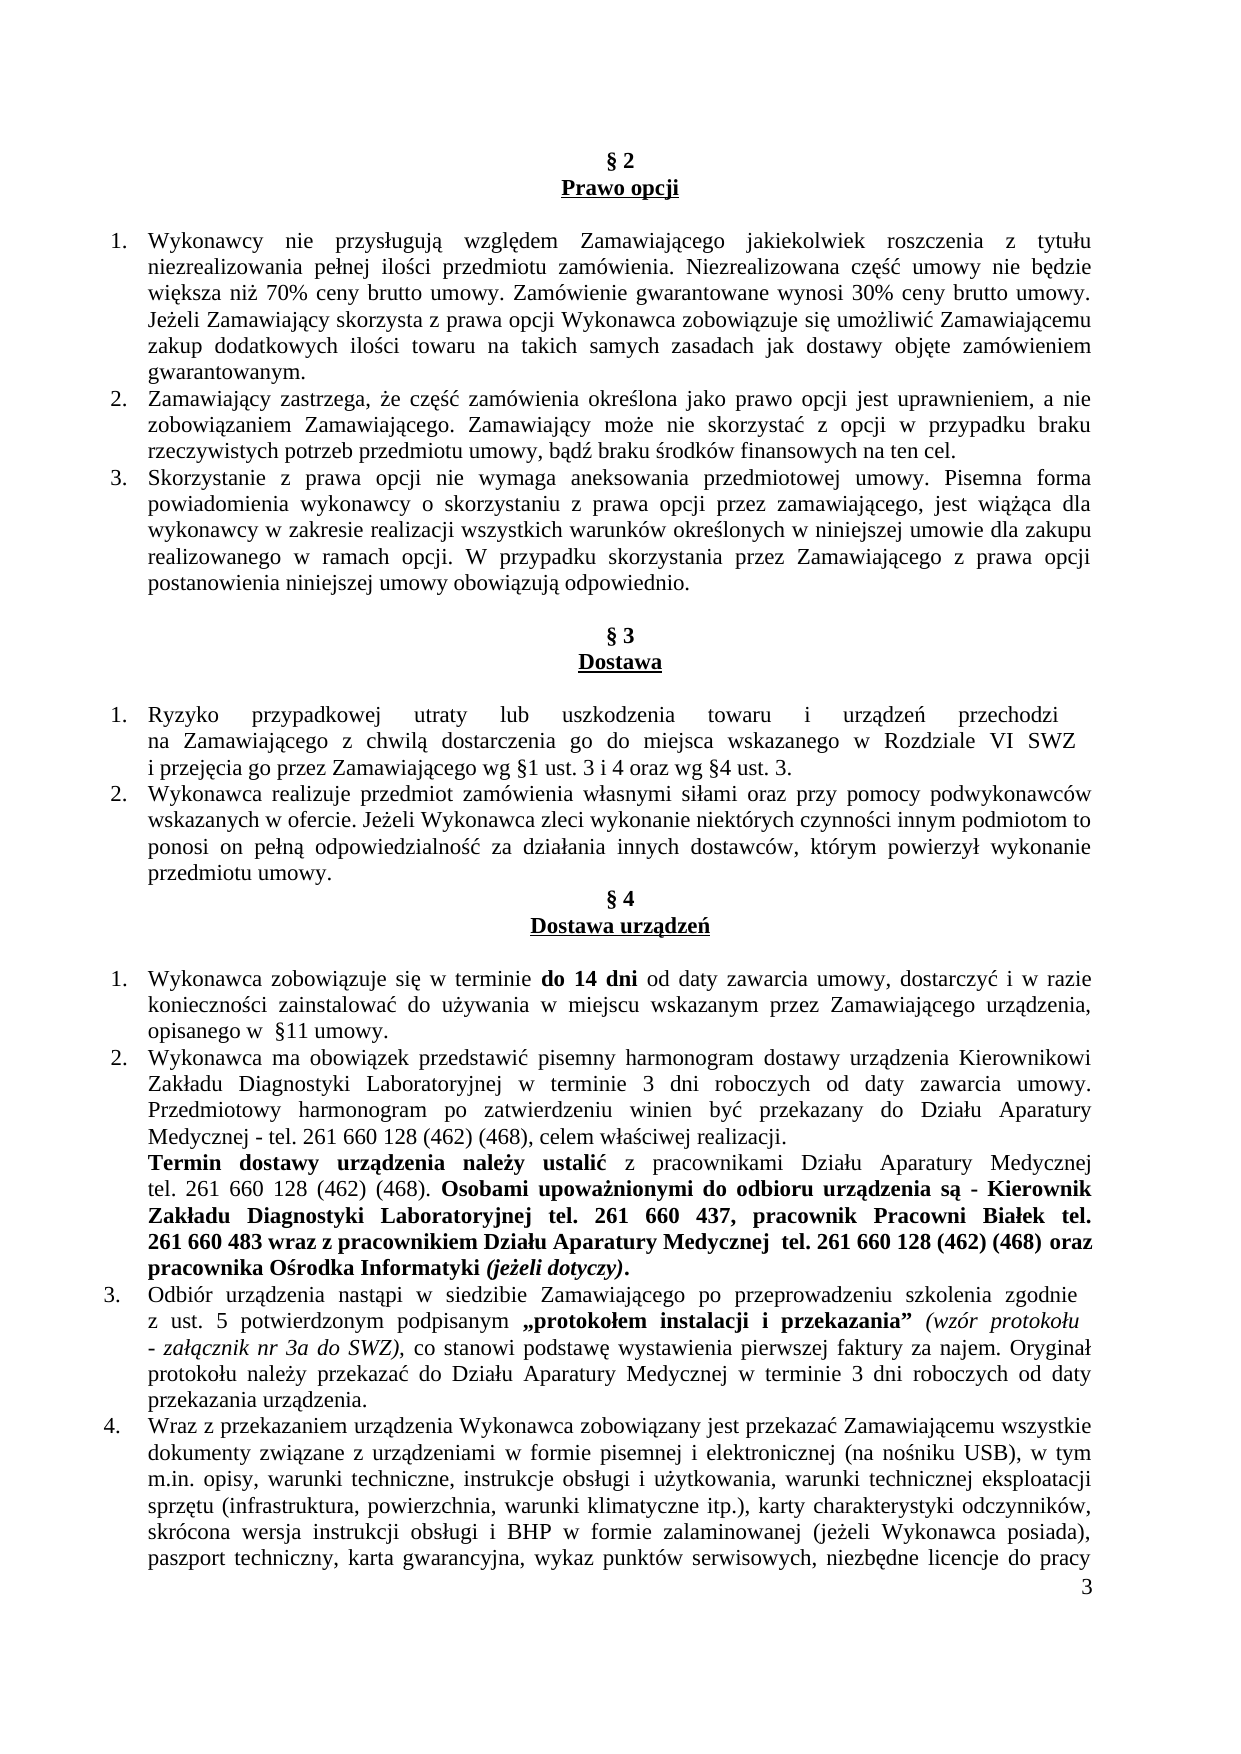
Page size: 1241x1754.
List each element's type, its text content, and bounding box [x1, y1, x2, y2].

list Wykonawca ma obowiązek przedstawić pisemny harmonogram dostawy urządzenia Kierownikowi Zakładu Diagnostyki Laboratoryjnej w terminie 3 dni roboczych od daty zawarcia umowy. Przedmiotowy harmonogram po zatwierdzeniu winien być przekazany do Działu Aparatury Medycznej - tel. 261 660 128 (462) (468), celem właściwej realizacji. [110, 1044, 1093, 1149]
text § 3 [148, 622, 1093, 648]
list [103, 1413, 1093, 1571]
list Zamawiający zastrzega, że część zamówienia określona jako prawo opcji jest uprawnieniem, a nie zobowiązaniem Zamawiającego. Zamawiający może nie skorzystać z opcji w przypadku braku rzeczywistych potrzeb przedmiotu umowy, bądź braku środków finansowych na ten cel. [110, 385, 1093, 464]
text Dostawa [148, 648, 1093, 675]
list Wykonawca realizuje przedmiot zamówienia własnymi siłami oraz przy pomocy podwykonawców wskazanych w ofercie. Jeżeli Wykonawca zleci wykonanie niektórych czynności innym podmiotom to ponosi on pełną odpowiedzialność za działania innych dostawców, którym powierzył wykonanie przedmiotu umowy. [110, 780, 1093, 886]
list Wykonawca zobowiązuje się w terminie do 14 dni od daty zawarcia umowy, dostarczyć i w razie konieczności zainstalować do używania w miejscu wskazanym przez Zamawiającego urządzenia, opisanego w §11 umowy. [110, 964, 1093, 1044]
text § 2 [148, 148, 1093, 174]
list Wykonawcy nie przysługują względem Zamawiającego jakiekolwiek roszczenia z tytułu niezrealizowania pełnej ilości przedmiotu zamówienia. Niezrealizowana część umowy nie będzie większa niż 70% ceny brutto umowy. Zamówienie gwarantowane wynosi 30% ceny brutto umowy. Jeżeli Zamawiający skorzysta z prawa opcji Wykonawca zobowiązuje się umożliwić Zamawiającemu zakup dodatkowych ilości towaru na takich samych zasadach jak dostawy objęte zamówieniem gwarantowanym. [110, 227, 1093, 385]
list Odbiór urządzenia nastąpi w siedzibie Zamawiającego po przeprowadzeniu szkolenia zgodnie z ust. 5 potwierdzonym podpisanym „protokołem instalacji i przekazania” (wzór protokołu - załącznik nr 3a do SWZ), co stanowi podstawę wystawienia pierwszej faktury za najem. Oryginał protokołu należy przekazać do Działu Aparatury Medycznej w terminie 3 dni roboczych od daty przekazania urządzenia. [103, 1281, 1093, 1413]
text § 4 [148, 886, 1093, 912]
text Dostawa urządzeń [148, 912, 1093, 938]
text Prawo opcji [148, 174, 1093, 200]
list Skorzystanie z prawa opcji nie wymaga aneksowania przedmiotowej umowy. Pisemna forma powiadomienia wykonawcy o skorzystaniu z prawa opcji przez zamawiającego, jest wiążąca dla wykonawcy w zakresie realizacji wszystkich warunków określonych w niniejszej umowie dla zakupu realizowanego w ramach opcji. W przypadku skorzystania przez Zamawiającego z prawa opcji postanowienia niniejszej umowy obowiązują odpowiednio. [110, 464, 1093, 596]
text Termin dostawy urządzenia należy ustalić z pracownikami Działu Aparatury Medycznej tel. 261 660 128 (462) (468). Osobami upoważnionymi do odbioru urządzenia są - Kierownik Zakładu Diagnostyki Laboratoryjnej tel. 261 660 437, pracownik Pracowni Białek tel. 261 660 483 wraz z pracownikiem Działu Aparatury Medycznej tel. 261 660 128 (462) (468) oraz pracownika Ośrodka Informatyki (jeżeli dotyczy). [148, 1149, 1093, 1281]
list Ryzyko przypadkowej utraty lub uszkodzenia towaru i urządzeń przechodzi na Zamawiającego z chwilą dostarczenia go do miejsca wskazanego w Rozdziale VI SWZ i przejęcia go przez Zamawiającego wg §1 ust. 3 i 4 oraz wg §4 ust. 3. [110, 701, 1093, 780]
